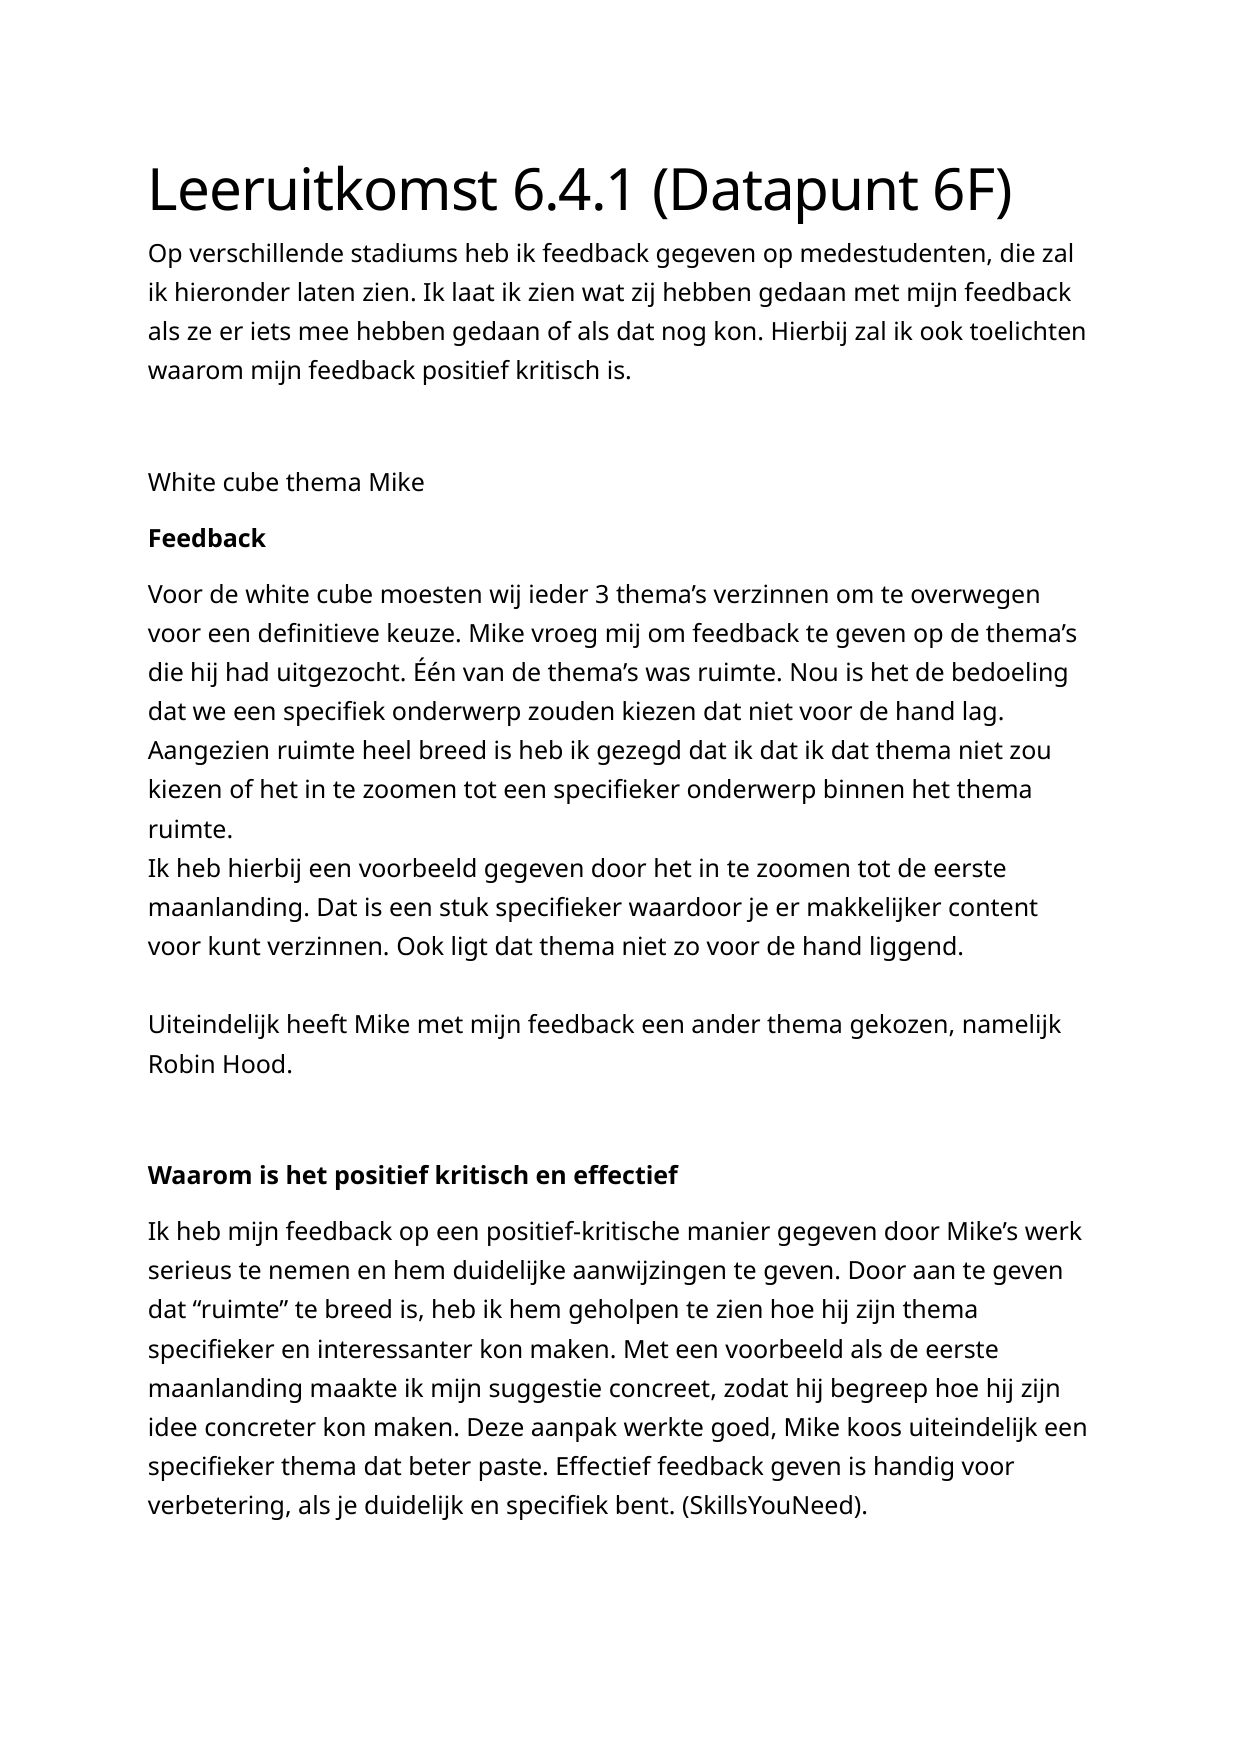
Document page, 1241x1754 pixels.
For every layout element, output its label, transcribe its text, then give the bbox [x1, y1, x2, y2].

text Feedback [148, 520, 1093, 554]
text Op verschillende stadiums heb ik feedback gegeven op medestudenten, die zal ik hieronder laten zien. Ik laat ik zien wat zij hebben gedaan met mijn feedback als ze er iets mee hebben gedaan of als dat nog kon. Hierbij zal ik ook toelichten waarom mijn feedback positief kritisch is. [148, 235, 1093, 387]
text White cube thema Mike [148, 464, 1093, 499]
title Leeruitkomst 6.4.1 (Datapunt 6F) [148, 148, 1093, 227]
text Waarom is het positief kritisch en effectief [148, 1158, 1093, 1192]
text Voor de white cube moesten wij ieder 3 thema’s verzinnen om te overwegen voor een definitieve keuze. Mike vroeg mij om feedback te geven op de thema’s die hij had uitgezocht. Één van de thema’s was ruimte. Nou is het de bedoeling dat we een specifiek onderwerp zouden kiezen dat niet voor de hand lag. Aangezien ruimte heel breed is heb ik gezegd dat ik dat ik dat thema niet zou kiezen of het in te zoomen tot een specifieker onderwerp binnen het thema ruimte. Ik heb hierbij een voorbeeld gegeven door het in te zoomen tot de eerste maanlanding. Dat is een stuk specifieker waardoor je er makkelijker content voor kunt verzinnen. Ook ligt dat thema niet zo voor de hand liggend. Uiteindelijk heeft Mike met mijn feedback een ander thema gekozen, namelijk Robin Hood. [148, 576, 1093, 1080]
text Ik heb mijn feedback op een positief-kritische manier gegeven door Mike’s werk serieus te nemen en hem duidelijke aanwijzingen te geven. Door aan te geven dat “ruimte” te breed is, heb ik hem geholpen te zien hoe hij zijn thema specifieker en interessanter kon maken. Met een voorbeeld als de eerste maanlanding maakte ik mijn suggestie concreet, zodat hij begreep hoe hij zijn idee concreter kon maken. Deze aanpak werkte goed, Mike koos uiteindelijk een specifieker thema dat beter paste. Effectief feedback geven is handig voor verbetering, als je duidelijk en specifiek bent. (SkillsYouNeed). [148, 1214, 1093, 1522]
